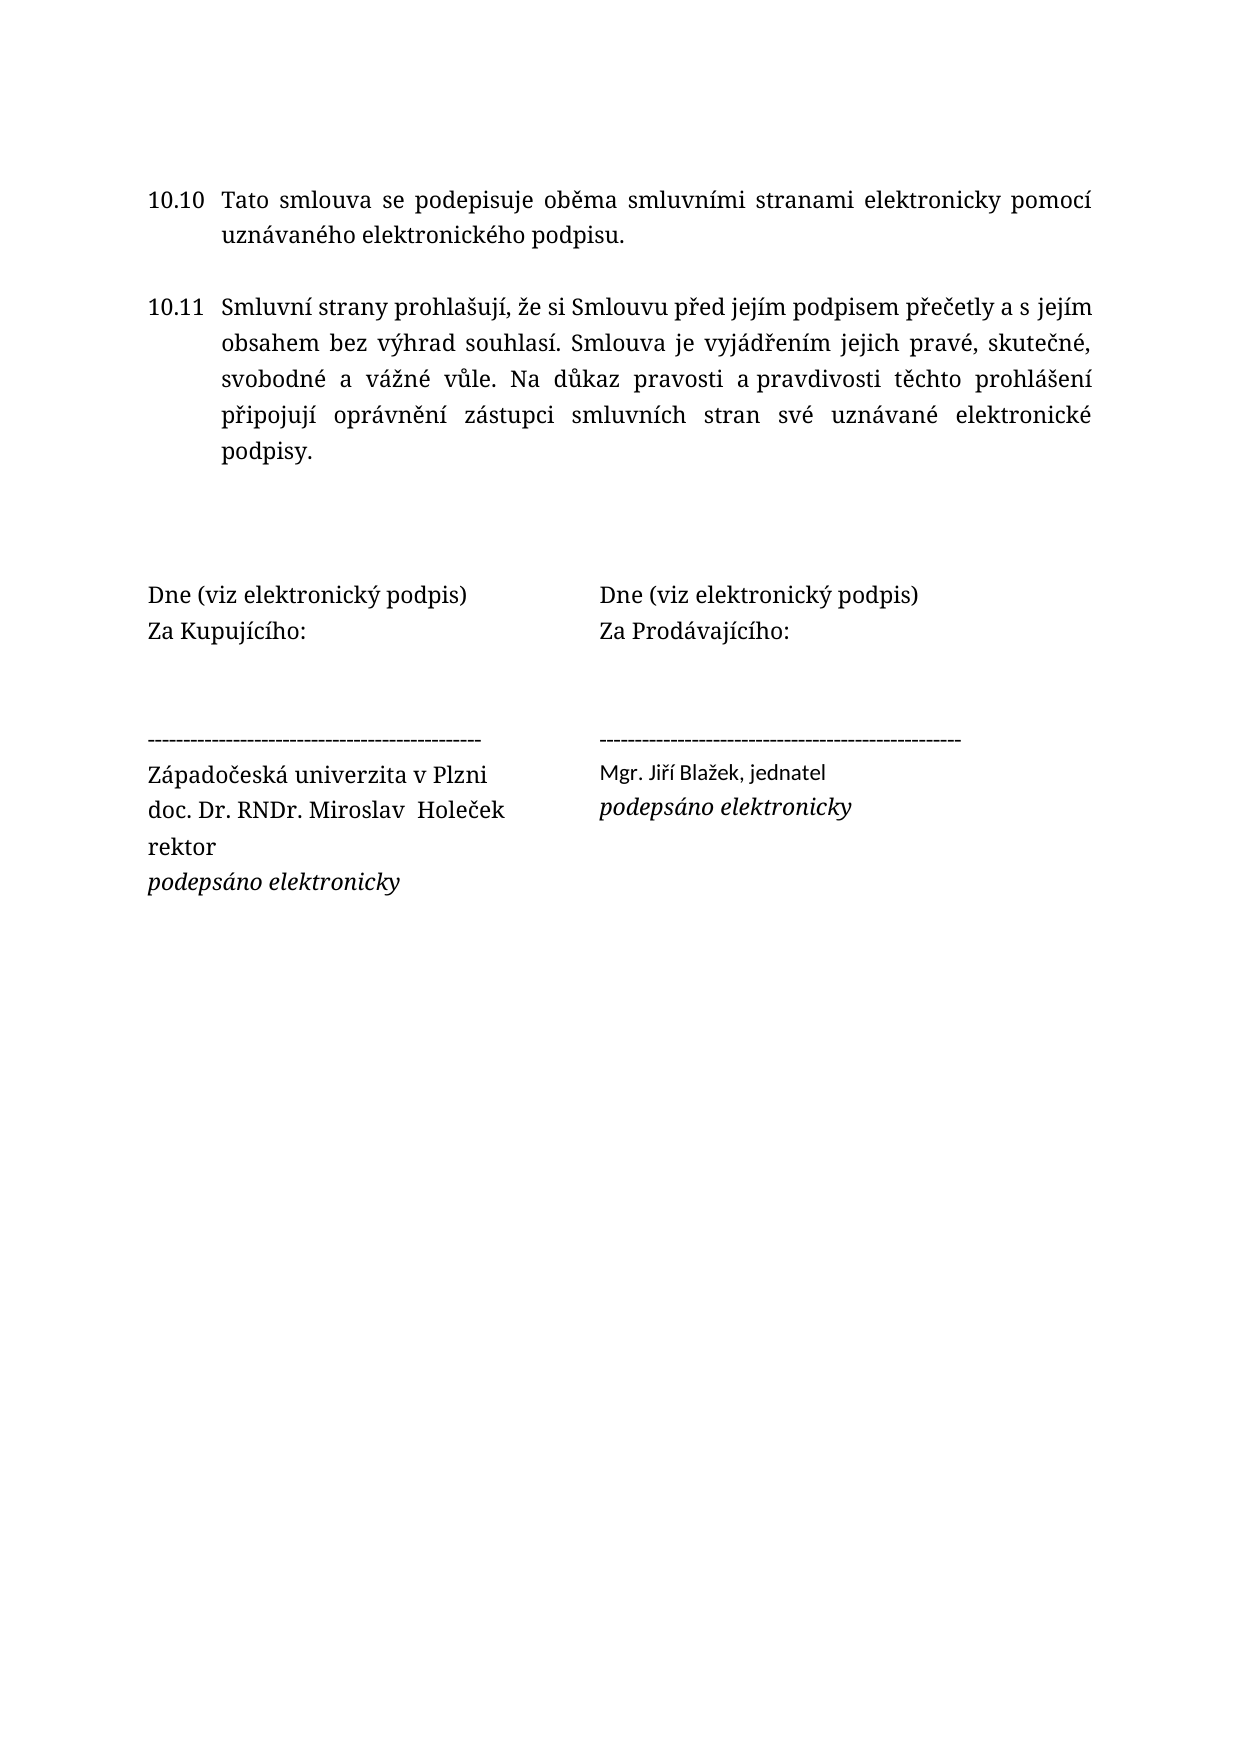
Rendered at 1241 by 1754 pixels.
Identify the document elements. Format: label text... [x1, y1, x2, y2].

table_header Dne (viz elektronický podpis) Za Prodávajícího: --------------------------------------------------- Mgr. Jiří Blažek, jednatel podepsáno elektronicky [588, 579, 1040, 973]
table_header Dne (viz elektronický podpis) Za Kupujícího: ----------------------------------------------- Západočeská univerzita v Plzni doc. Dr. RNDr. Miroslav Holeček rektor podepsáno elektronicky [136, 579, 588, 973]
text 10.11 Smluvní strany prohlašují, že si Smlouvu před jejím podpisem přečetly a s jejím obsahem bez výhrad souhlasí. Smlouva je vyjádřením jejich pravé, skutečné, svobodné a vážné vůle. Na důkaz pravosti a pravdivosti těchto prohlášení připojují oprávnění zástupci smluvních stran své uznávané elektronické podpisy. [148, 291, 1093, 466]
text 10.10 Tato smlouva se podepisuje oběma smluvními stranami elektronicky pomocí uznávaného elektronického podpisu. [148, 183, 1093, 251]
